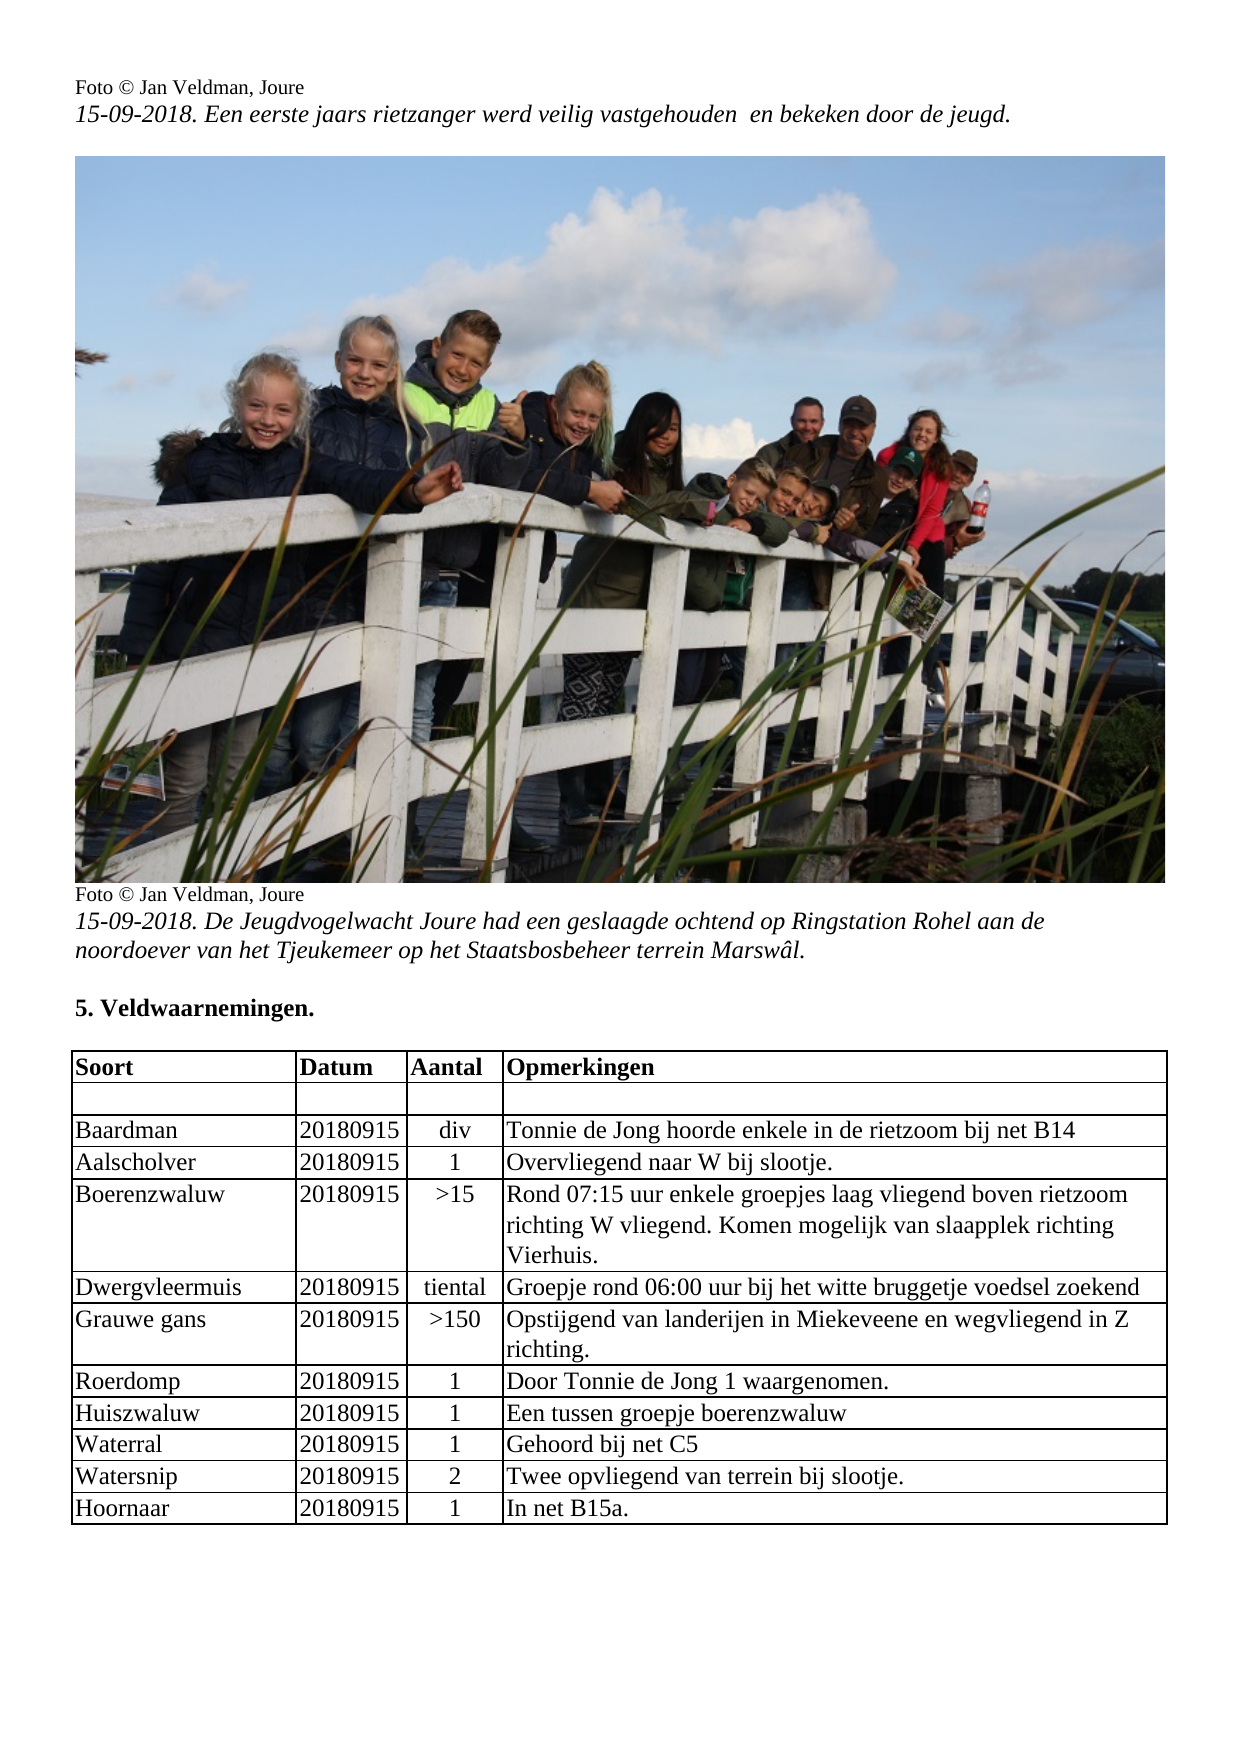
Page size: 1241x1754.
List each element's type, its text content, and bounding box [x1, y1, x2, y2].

table_cell 20180915 [297, 1366, 406, 1396]
table_cell Tonnie de Jong hoorde enkele in de rietzoom bij net B14 [504, 1116, 1166, 1146]
text Foto © Jan Veldman, Joure [75, 883, 1165, 906]
table_cell Waterral [73, 1430, 295, 1460]
table_cell [297, 1083, 406, 1114]
text 15-09-2018. Een eerste jaars rietzanger werd veilig vastgehouden en bekeken door de jeugd. [75, 99, 1165, 128]
table_cell 20180915 [297, 1493, 406, 1523]
table_cell 20180915 [297, 1430, 406, 1460]
table_cell Watersnip [73, 1461, 295, 1491]
table_cell 20180915 [297, 1116, 406, 1146]
table_cell 20180915 [297, 1272, 406, 1302]
table_cell Twee opvliegend van terrein bij slootje. [504, 1461, 1166, 1491]
table_header Soort [73, 1052, 295, 1082]
table_cell tiental [408, 1272, 502, 1302]
table_cell 20180915 [297, 1461, 406, 1491]
table_cell Roerdomp [73, 1366, 295, 1396]
table_cell Rond 07:15 uur enkele groepjes laag vliegend boven rietzoom richting W vliegend. Komen mogelijk van slaapplek richting Vierhuis. [504, 1180, 1166, 1271]
table_cell Boerenzwaluw [73, 1180, 295, 1271]
table_cell In net B15a. [504, 1493, 1166, 1523]
table_cell >150 [408, 1304, 502, 1364]
table_cell 1 [408, 1147, 502, 1178]
text Foto © Jan Veldman, Joure [75, 75, 1165, 99]
table_cell Huiszwaluw [73, 1398, 295, 1428]
table_cell [408, 1083, 502, 1114]
table_cell Gehoord bij net C5 [504, 1430, 1166, 1460]
table_cell Door Tonnie de Jong 1 waargenomen. [504, 1366, 1166, 1396]
table_cell 20180915 [297, 1398, 406, 1428]
table_cell 20180915 [297, 1304, 406, 1364]
table_cell Een tussen groepje boerenzwaluw [504, 1398, 1166, 1428]
table_cell 1 [408, 1366, 502, 1396]
table_header Opmerkingen [504, 1052, 1166, 1082]
table_cell 20180915 [297, 1147, 406, 1178]
table_cell Groepje rond 06:00 uur bij het witte bruggetje voedsel zoekend [504, 1272, 1166, 1302]
table_cell 1 [408, 1430, 502, 1460]
table_cell >15 [408, 1180, 502, 1271]
text 15-09-2018. De Jeugdvogelwacht Joure had een geslaagde ochtend op Ringstation Rohel aan de noordoever van het Tjeukemeer op het Staatsbosbeheer terrein Marswâl. [75, 906, 1165, 964]
table_cell 1 [408, 1398, 502, 1428]
table_cell 2 [408, 1461, 502, 1491]
table_cell [73, 1083, 295, 1114]
text 5. Veldwaarnemingen. [75, 993, 1165, 1021]
table_cell Baardman [73, 1116, 295, 1146]
table_cell 20180915 [297, 1180, 406, 1271]
table_cell Aalscholver [73, 1147, 295, 1178]
table_cell Overvliegend naar W bij slootje. [504, 1147, 1166, 1178]
table_cell Dwergvleermuis [73, 1272, 295, 1302]
table_cell [504, 1083, 1166, 1114]
picture [75, 156, 1166, 883]
table_cell Grauwe gans [73, 1304, 295, 1364]
table_cell div [408, 1116, 502, 1146]
table_cell Opstijgend van landerijen in Miekeveene en wegvliegend in Z richting. [504, 1304, 1166, 1364]
table_header Aantal [408, 1052, 502, 1082]
table_cell Hoornaar [73, 1493, 295, 1523]
table_header Datum [297, 1052, 406, 1082]
table_cell 1 [408, 1493, 502, 1523]
